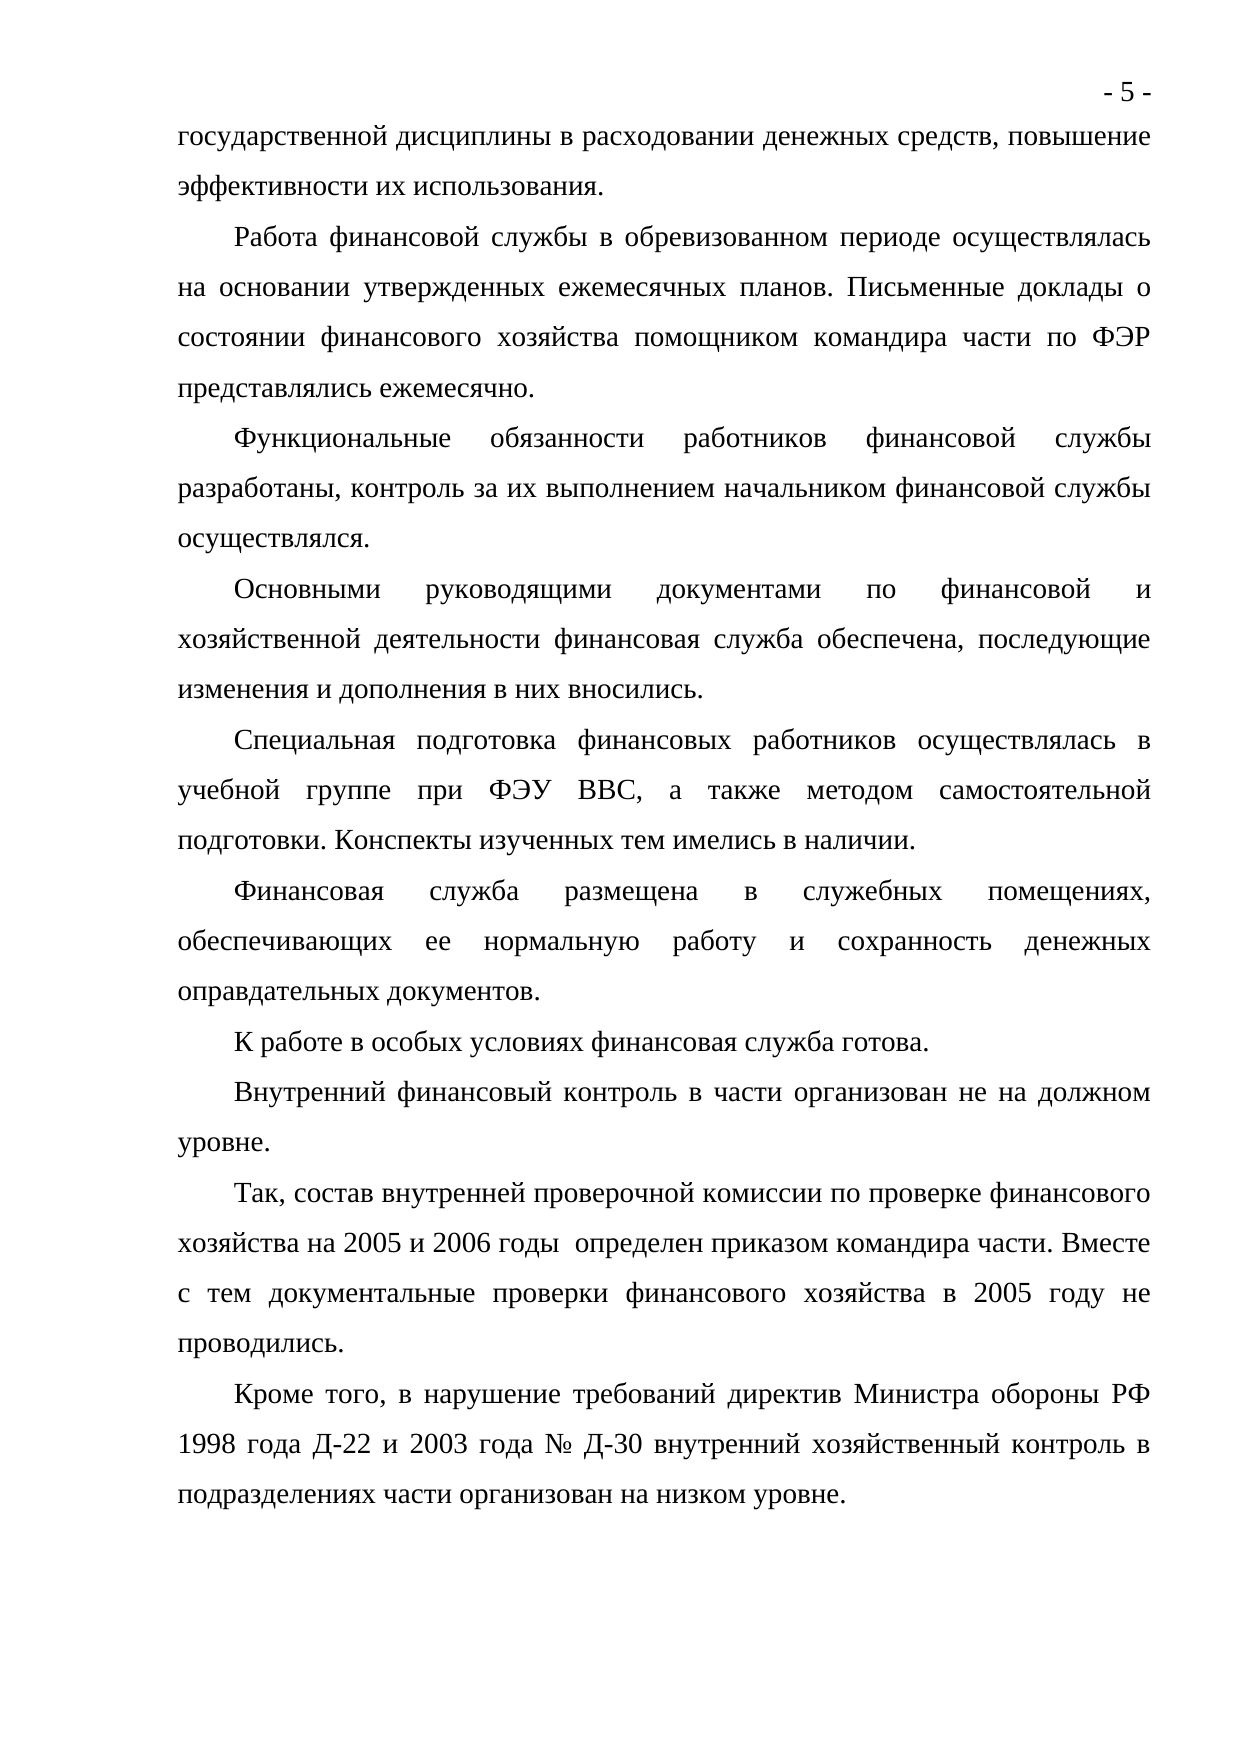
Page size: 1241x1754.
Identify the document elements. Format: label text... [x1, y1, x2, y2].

text Работа финансовой службы в обревизованном периоде осуществлялась на основании утвержденных ежемесячных планов. Письменные доклады о состоянии финансового хозяйства помощником командира части по ФЭР представлялись ежемесячно. [177, 219, 1152, 403]
text Так, состав внутренней проверочной комиссии по проверке финансового хозяйства на 2005 и 2006 годы определен приказом командира части. Вместе с тем документальные проверки финансового хозяйства в 2005 году не проводились. [177, 1175, 1152, 1359]
text К работе в особых условиях финансовая служба готова. [177, 1024, 1152, 1057]
text Кроме того, в нарушение требований директив Министра обороны РФ 1998 года Д-22 и 2003 года № Д-30 внутренний хозяйственный контроль в подразделениях части организован на низком уровне. [177, 1376, 1152, 1510]
text Основными руководящими документами по финансовой и хозяйственной деятельности финансовая служба обеспечена, последующие изменения и дополнения в них вносились. [177, 571, 1152, 705]
text Финансовая служба размещена в служебных помещениях, обеспечивающих ее нормальную работу и сохранность денежных оправдательных документов. [177, 873, 1152, 1007]
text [177, 118, 1152, 202]
text Специальная подготовка финансовых работников осуществлялась в учебной группе при ФЭУ ВВС, а также методом самостоятельной подготовки. Конспекты изученных тем имелись в наличии. [177, 722, 1152, 856]
text Функциональные обязанности работников финансовой службы разработаны, контроль за их выполнением начальником финансовой службы осуществлялся. [177, 420, 1152, 554]
text Внутренний финансовый контроль в части организован не на должном уровне. [177, 1074, 1152, 1158]
